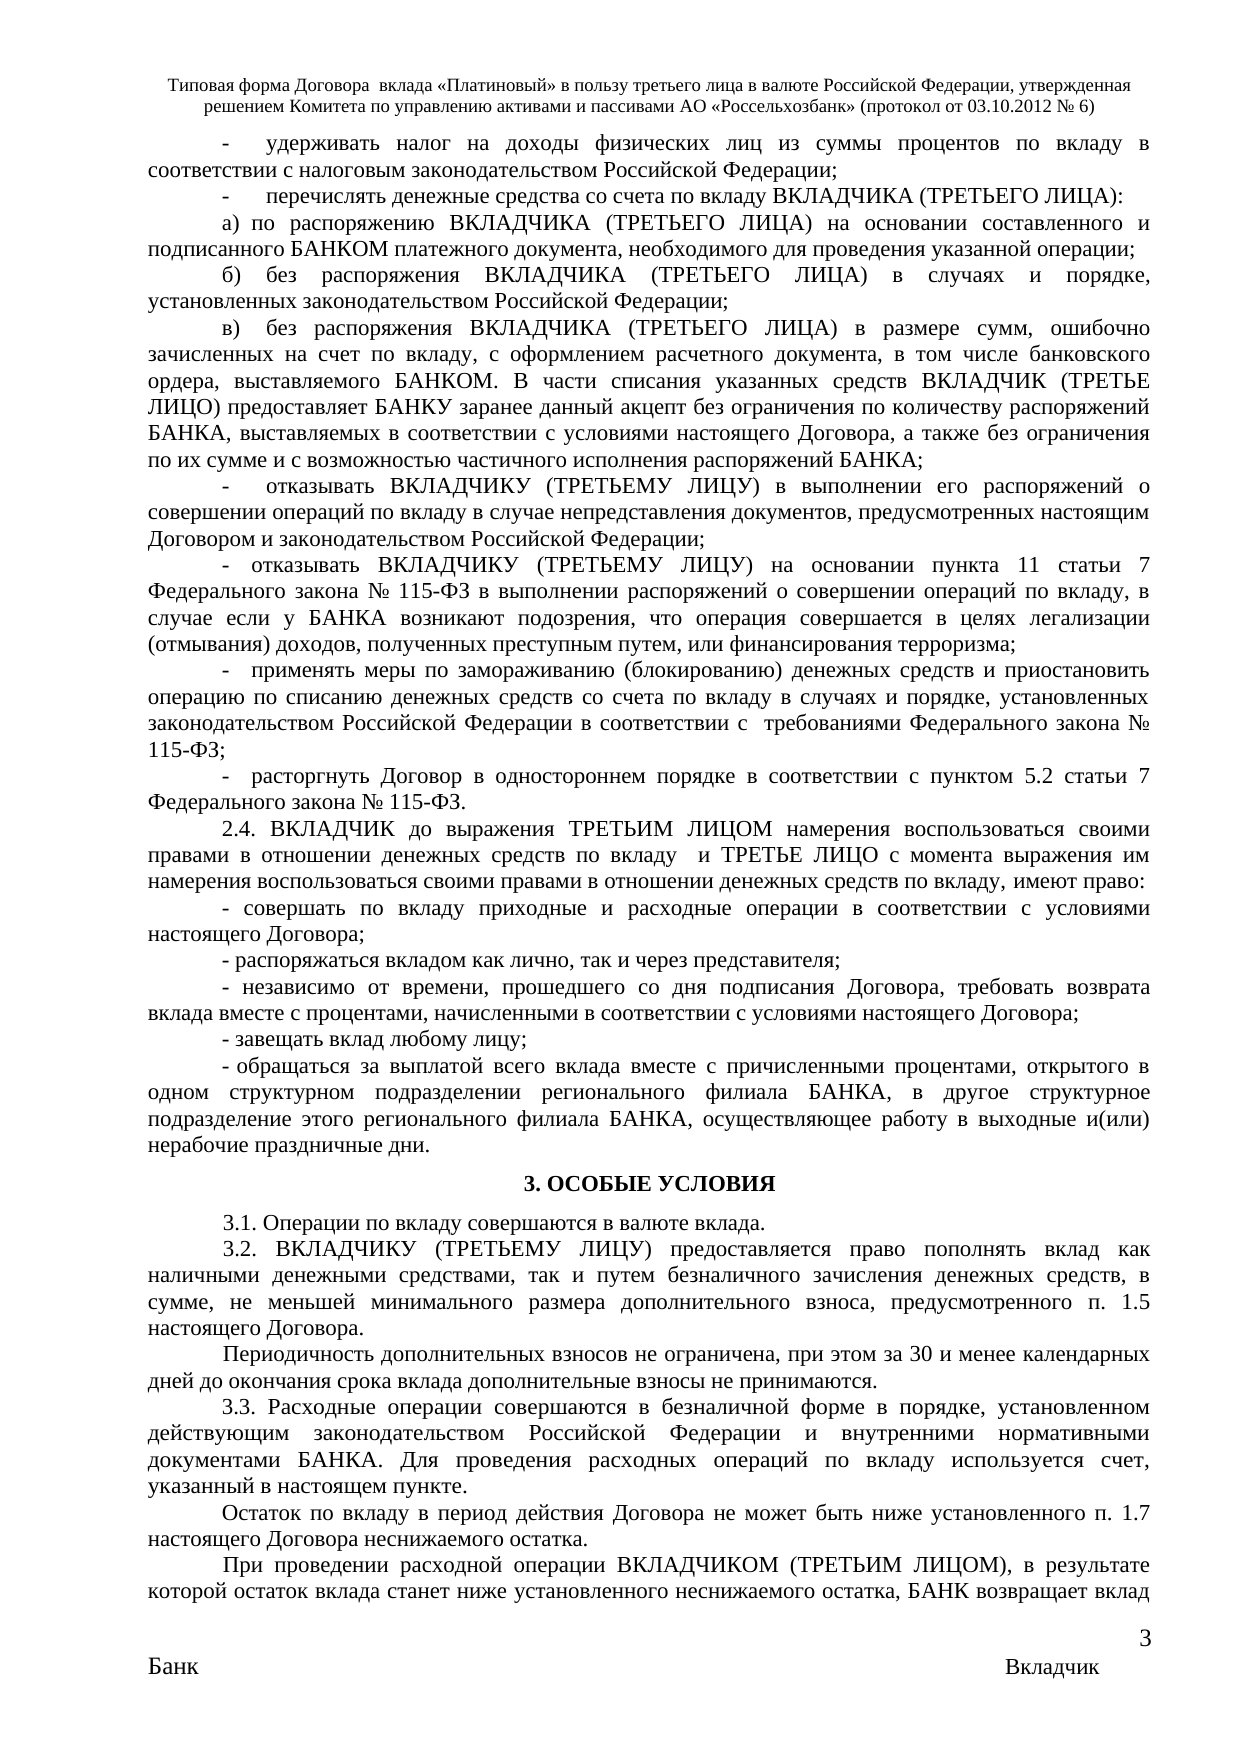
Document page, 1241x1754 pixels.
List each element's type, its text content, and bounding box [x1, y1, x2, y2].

text 3.2. ВКЛАДЧИКУ (ТРЕТЬЕМУ ЛИЦУ) предоставляется право пополнять вклад как наличными денежными средствами, так и путем безналичного зачисления денежных средств, в сумме, не меньшей минимального размера дополнительного взноса, предусмотренного п. 1.5 настоящего Договора. [148, 1235, 1152, 1340]
text а) по распоряжению ВКЛАДЧИКА (ТРЕТЬЕГО ЛИЦА) на основании составленного и подписанного БАНКОМ платежного документа, необходимого для проведения указанной операции; [148, 208, 1152, 261]
text - расторгнуть Договор в одностороннем порядке в соответствии с пунктом 5.2 статьи 7 Федерального закона № 115-ФЗ. [148, 762, 1152, 815]
text - отказывать ВКЛАДЧИКУ (ТРЕТЬЕМУ ЛИЦУ) на основании пункта 11 статьи 7 Федерального закона № 115-ФЗ в выполнении распоряжений о совершении операций по вкладу, в случае если у БАНКА возникают подозрения, что операция совершается в целях легализации (отмывания) доходов, полученных преступным путем, или финансирования терроризма; [148, 551, 1152, 657]
text - перечислять денежные средства со счета по вкладу ВКЛАДЧИКА (ТРЕТЬЕГО ЛИЦА): [148, 182, 1152, 208]
text Периодичность дополнительных взносов не ограничена, при этом за 30 и менее календарных дней до окончания срока вклада дополнительные взносы не принимаются. [148, 1340, 1152, 1393]
text 3.1. Операции по вкладу совершаются в валюте вклада. [148, 1209, 1152, 1235]
text Остаток по вкладу в период действия Договора не может быть ниже установленного п. 1.7 настоящего Договора неснижаемого остатка. [148, 1498, 1152, 1551]
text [148, 1551, 1152, 1604]
text - отказывать ВКЛАДЧИКУ (ТРЕТЬЕМУ ЛИЦУ) в выполнении его распоряжений о совершении операций по вкладу в случае непредставления документов, предусмотренных настоящим Договором и законодательством Российской Федерации; [148, 472, 1152, 551]
text в) без распоряжения ВКЛАДЧИКА (ТРЕТЬЕГО ЛИЦА) в размере сумм, ошибочно зачисленных на счет по вкладу, с оформлением расчетного документа, в том числе банковского ордера, выставляемого БАНКОМ. В части списания указанных средств ВКЛАДЧИК (ТРЕТЬЕ ЛИЦО) предоставляет БАНКУ заранее данный акцепт без ограничения по количеству распоряжений БАНКА, выставляемых в соответствии с условиями настоящего Договора, а также без ограничения по их сумме и с возможностью частичного исполнения распоряжений БАНКА; [148, 314, 1152, 472]
text б) без распоряжения ВКЛАДЧИКА (ТРЕТЬЕГО ЛИЦА) в случаях и порядке, установленных законодательством Российской Федерации; [148, 261, 1152, 314]
text 3.3. Расходные операции совершаются в безналичной форме в порядке, установленном действующим законодательством Российской Федерации и внутренними нормативными документами БАНКА. Для проведения расходных операций по вкладу используется счет, указанный в настоящем пункте. [148, 1393, 1152, 1498]
text - распоряжаться вкладом как лично, так и через представителя; [148, 946, 1152, 973]
text - применять меры по замораживанию (блокированию) денежных средств и приостановить операцию по списанию денежных средств со счета по вкладу в случаях и порядке, установленных законодательством Российской Федерации в соответствии с требованиями Федерального закона № 115-ФЗ; [148, 657, 1152, 762]
text - совершать по вкладу приходные и расходные операции в соответствии с условиями настоящего Договора; [148, 894, 1152, 946]
list обращаться за выплатой всего вклада вместе с причисленными процентами, открытого в одном структурном подразделении регионального филиала БАНКА, в другое структурное подразделение этого регионального филиала БАНКА, осуществляющее работу в выходные и(или) нерабочие праздничные дни. [148, 1052, 1152, 1157]
text - завещать вклад любому лицу; [148, 1026, 1152, 1052]
text 3. ОСОБЫЕ УСЛОВИЯ [148, 1170, 1152, 1196]
text - удерживать налог на доходы физических лиц из суммы процентов по вкладу в соответствии с налоговым законодательством Российской Федерации; [148, 129, 1152, 182]
text 2.4. ВКЛАДЧИК до выражения ТРЕТЬИМ ЛИЦОМ намерения воспользоваться своими правами в отношении денежных средств по вкладу и ТРЕТЬЕ ЛИЦО с момента выражения им намерения воспользоваться своими правами в отношении денежных средств по вкладу, имеют право: [148, 815, 1152, 894]
text - независимо от времени, прошедшего со дня подписания Договора, требовать возврата вклада вместе с процентами, начисленными в соответствии с условиями настоящего Договора; [148, 973, 1152, 1026]
